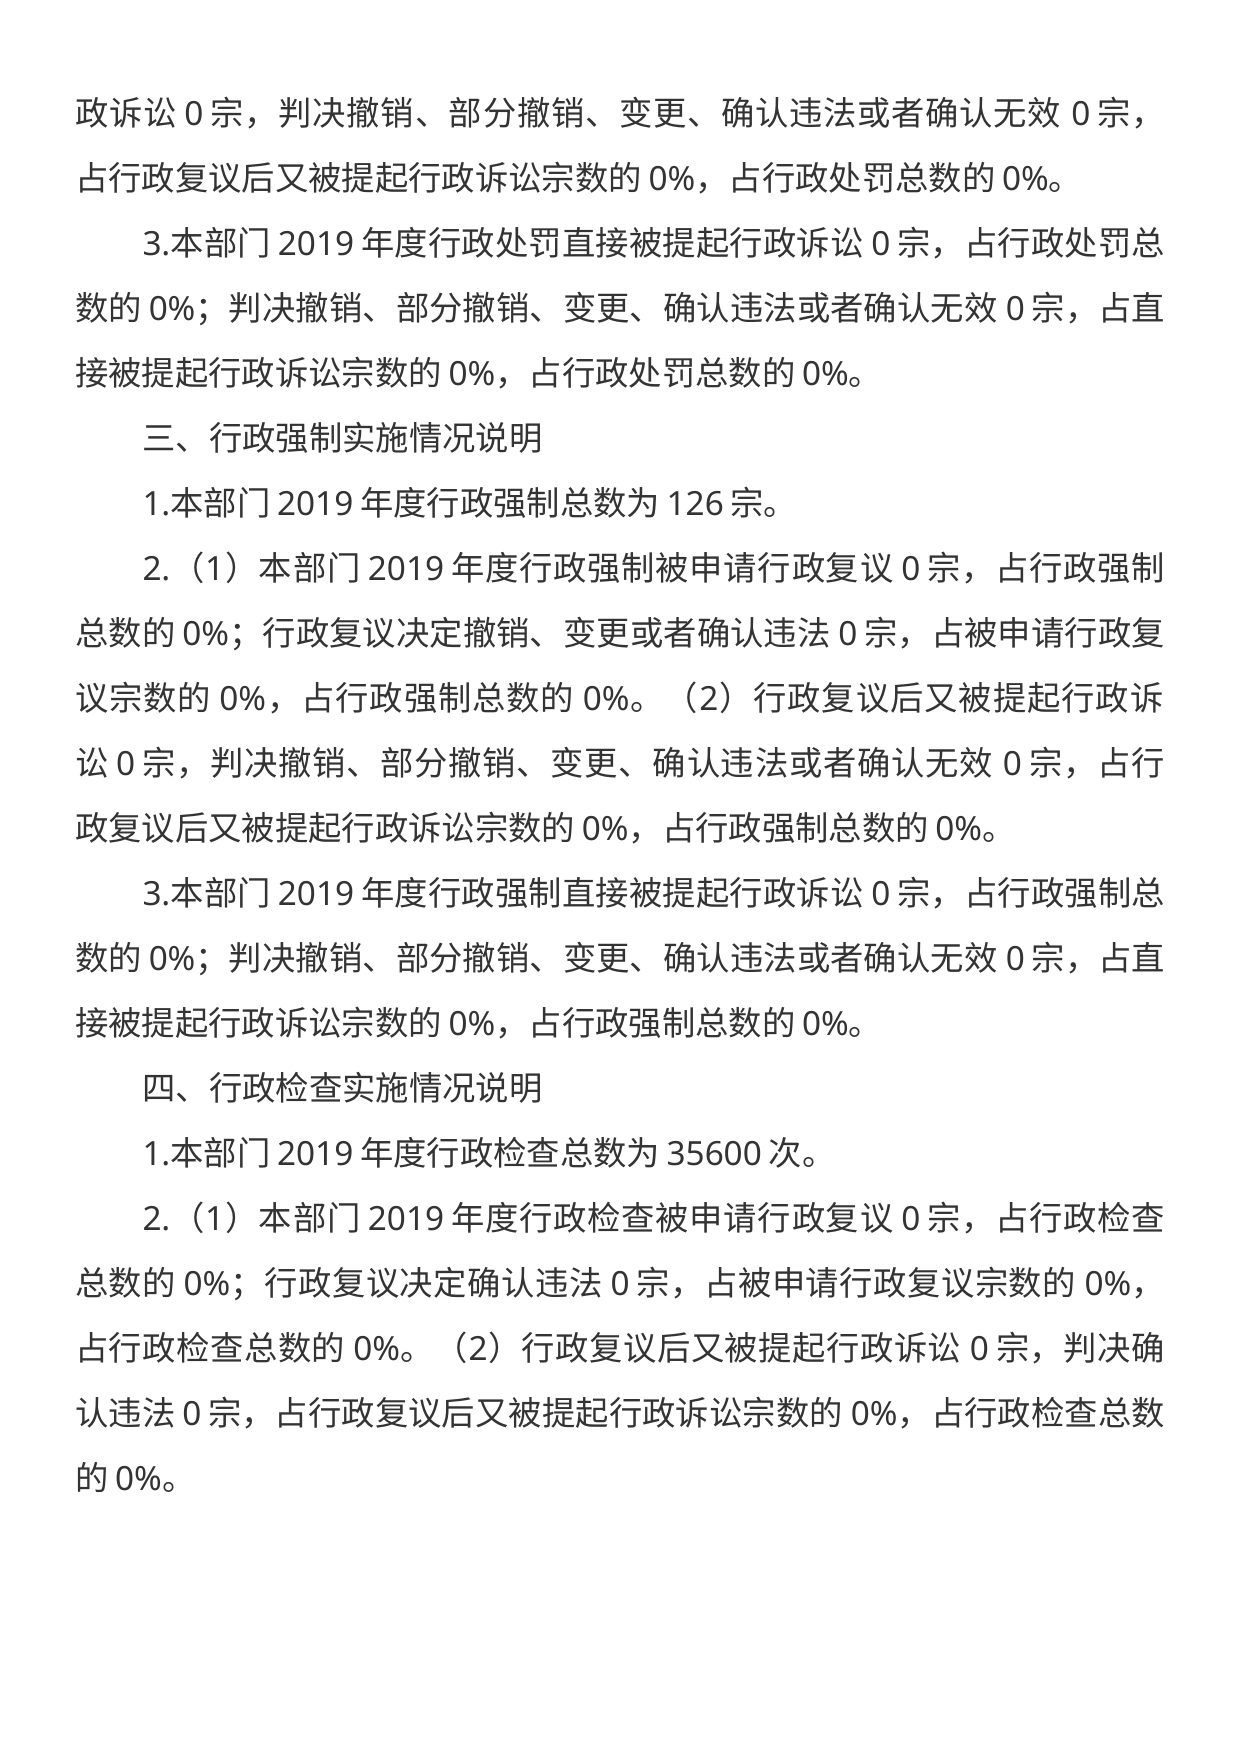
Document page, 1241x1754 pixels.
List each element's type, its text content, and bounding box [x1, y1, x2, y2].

text 2.（1）本部门2019年度行政强制被申请行政复议0宗，占行政强制总数的0%；行政复议决定撤销、变更或者确认违法0宗，占被申请行政复议宗数的0%，占行政强制总数的0%。（2）行政复议后又被提起行政诉讼0宗，判决撤销、部分撤销、变更、确认违法或者确认无效0宗，占行政复议后又被提起行政诉讼宗数的0%，占行政强制总数的0%。 [75, 534, 1165, 859]
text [75, 79, 1165, 209]
text 1.本部门2019年度行政强制总数为126宗。 [75, 469, 1165, 534]
text 3.本部门2019年度行政处罚直接被提起行政诉讼0宗，占行政处罚总数的0%；判决撤销、部分撤销、变更、确认违法或者确认无效0宗，占直接被提起行政诉讼宗数的0%，占行政处罚总数的0%。 [75, 209, 1165, 404]
text 三、行政强制实施情况说明 [75, 404, 1165, 469]
text 2.（1）本部门2019年度行政检查被申请行政复议0宗，占行政检查总数的0%；行政复议决定确认违法0宗，占被申请行政复议宗数的0%，占行政检查总数的0%。（2）行政复议后又被提起行政诉讼0宗，判决确认违法0宗，占行政复议后又被提起行政诉讼宗数的0%，占行政检查总数的0%。 [75, 1184, 1165, 1509]
text 1.本部门2019年度行政检查总数为35600次。 [75, 1119, 1165, 1184]
text 四、行政检查实施情况说明 [75, 1054, 1165, 1119]
text 3.本部门2019年度行政强制直接被提起行政诉讼0宗，占行政强制总数的0%；判决撤销、部分撤销、变更、确认违法或者确认无效0宗，占直接被提起行政诉讼宗数的0%，占行政强制总数的0%。 [75, 859, 1165, 1054]
